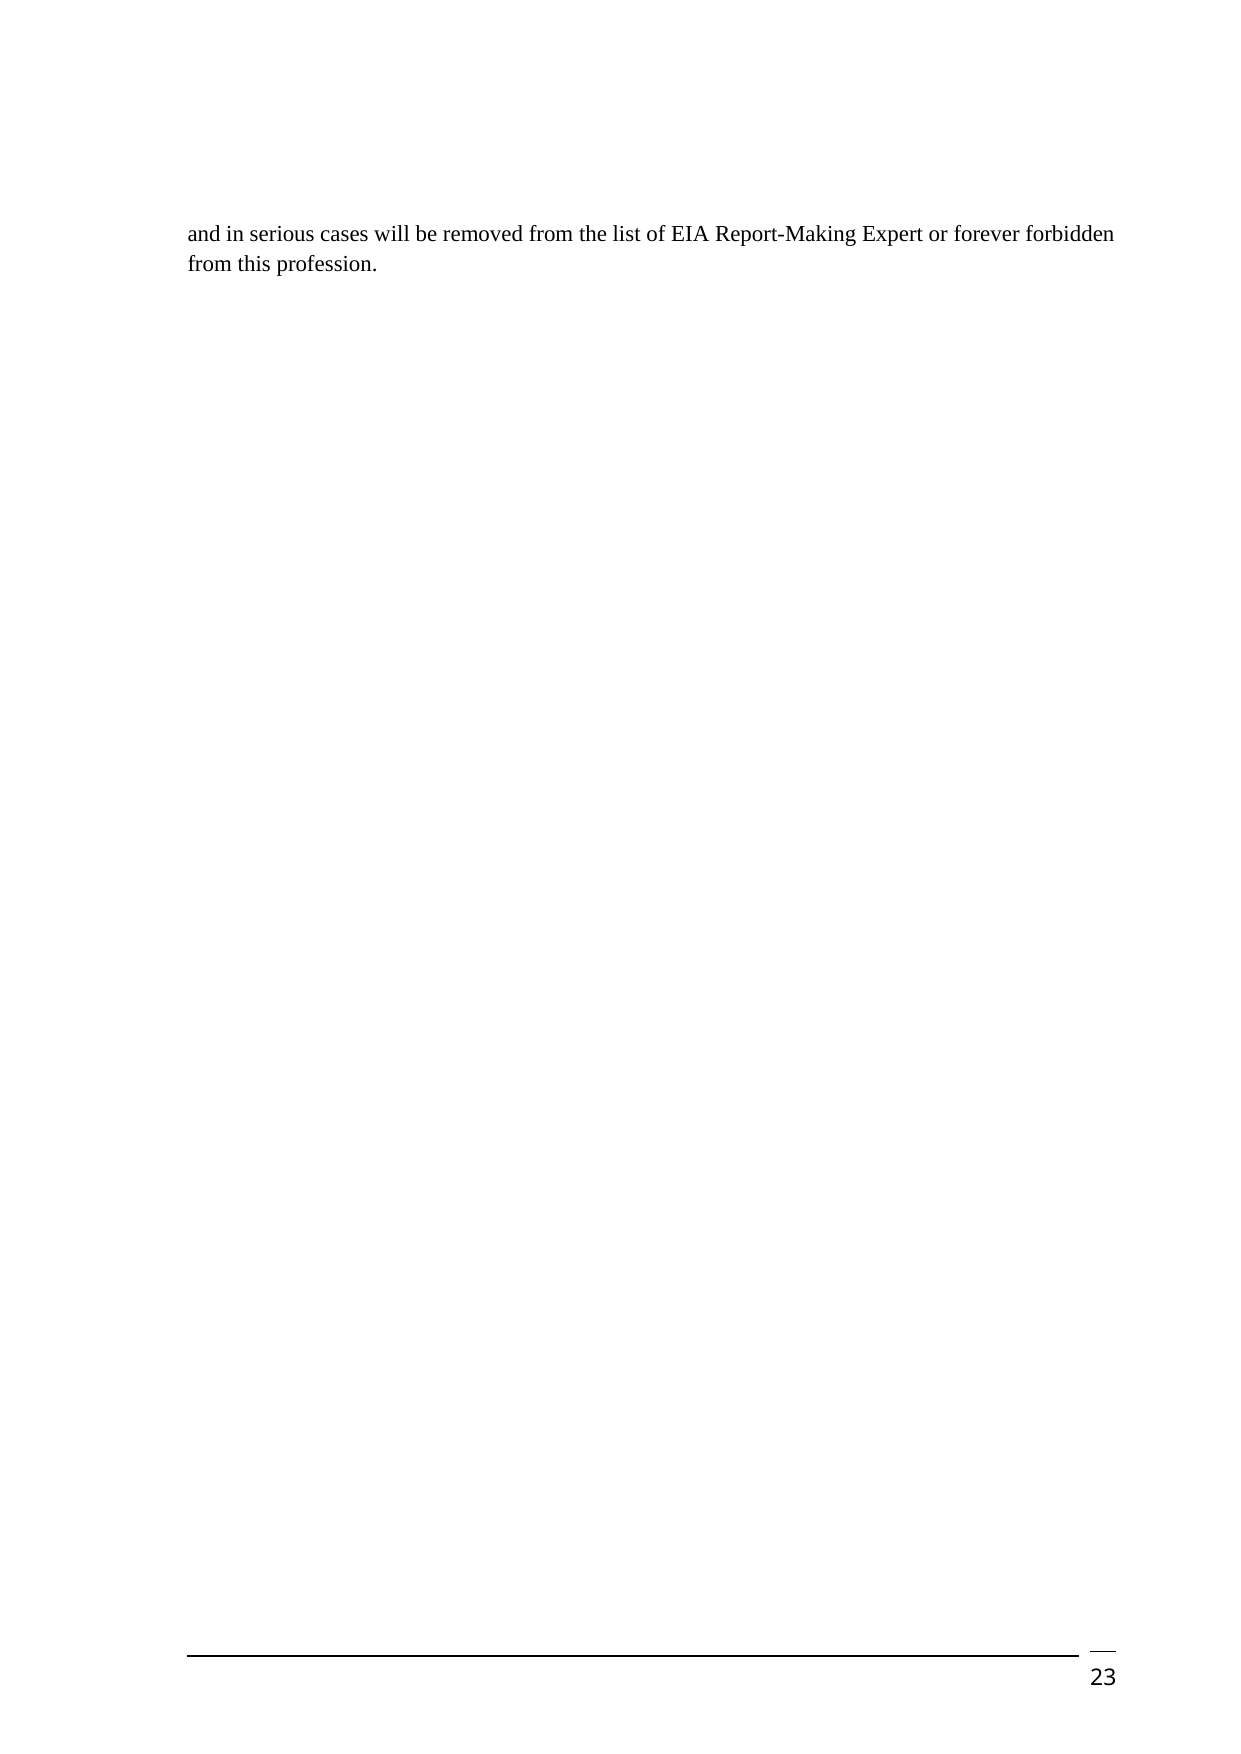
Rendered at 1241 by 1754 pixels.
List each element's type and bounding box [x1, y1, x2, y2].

list [187, 220, 1116, 277]
